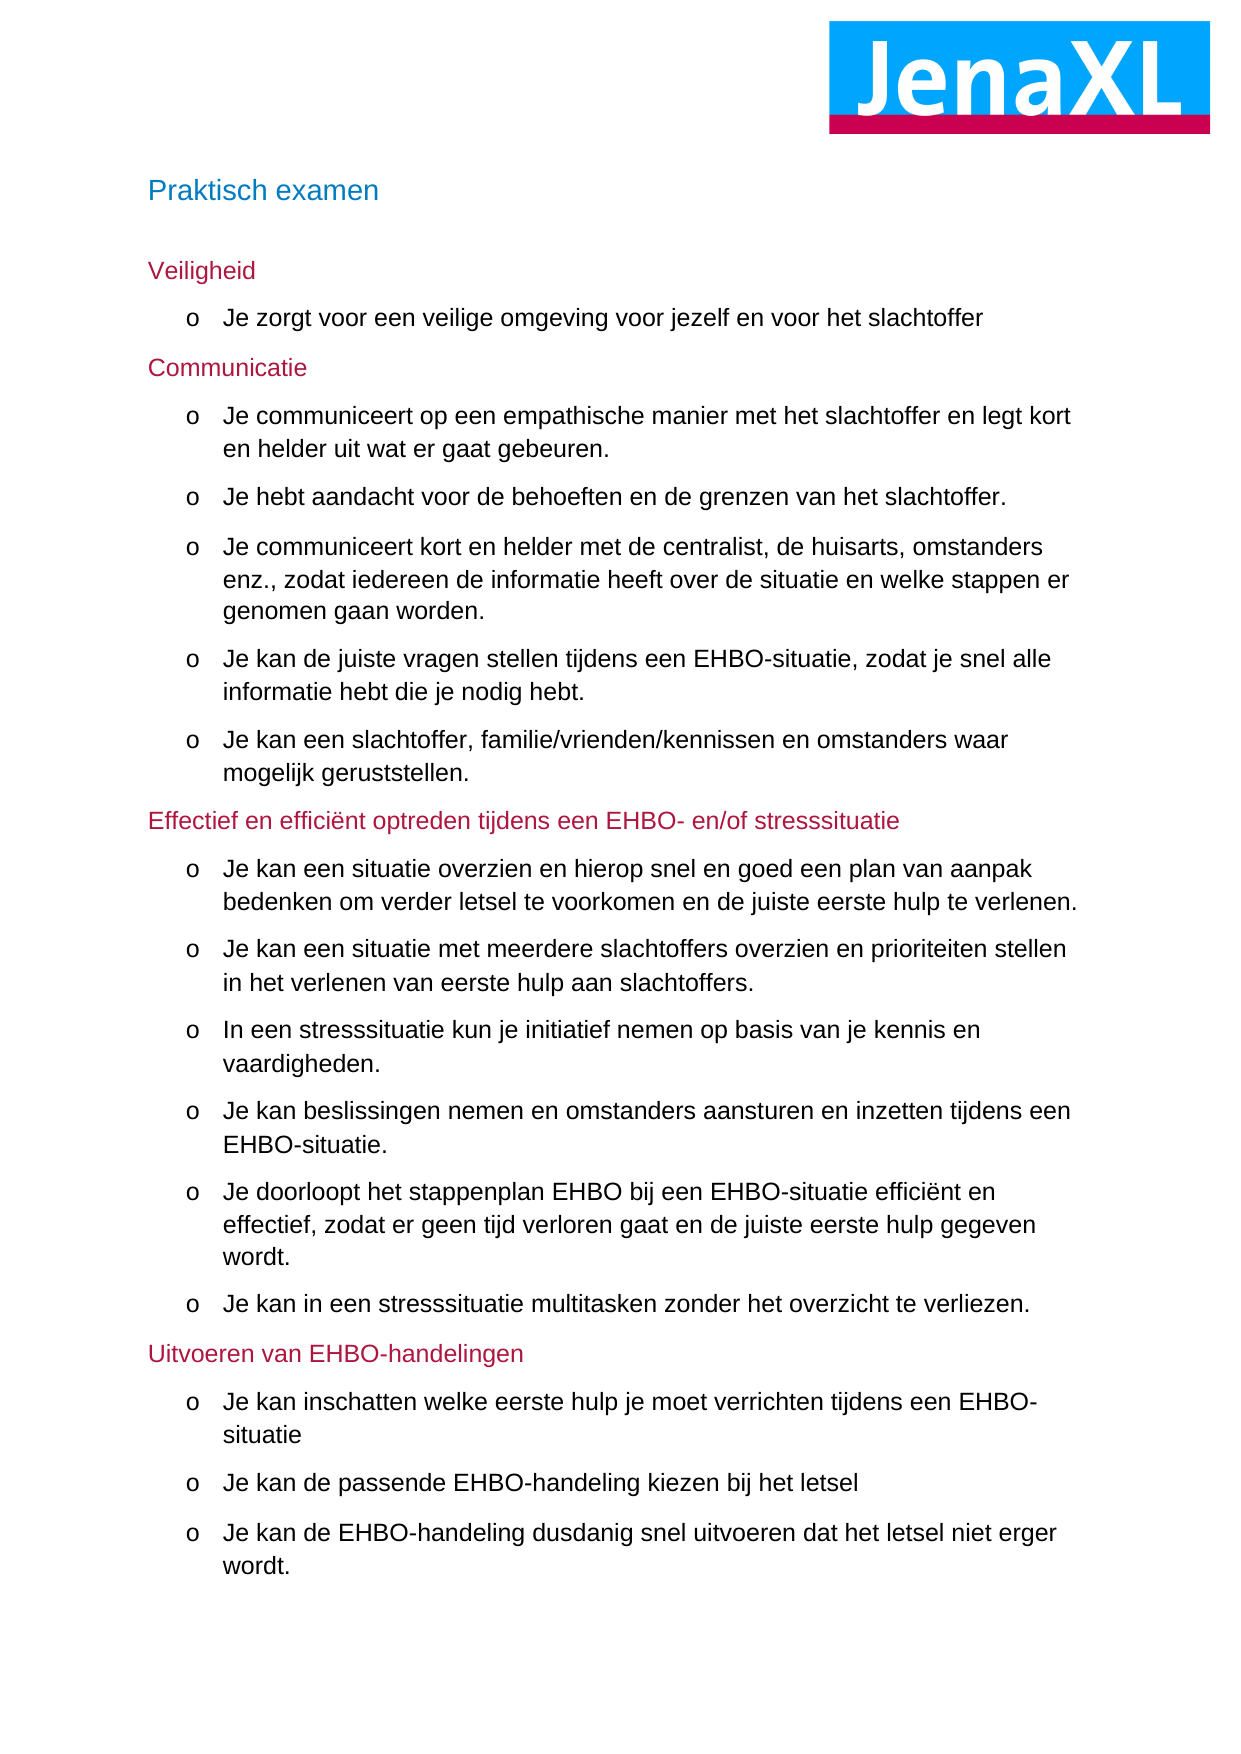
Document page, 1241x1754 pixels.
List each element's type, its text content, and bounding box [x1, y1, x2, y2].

list Je zorgt voor een veilige omgeving voor jezelf en voor het slachtoffer [185, 303, 1093, 334]
list Je kan een slachtoffer, familie/vrienden/kennissen en omstanders waar mogelijk geruststellen. [185, 725, 1093, 787]
list Je kan de juiste vragen stellen tijdens een EHBO-situatie, zodat je snel alle informatie hebt die je nodig hebt. [185, 644, 1093, 706]
list Je kan inschatten welke eerste hulp je moet verrichten tijdens een EHBO-situatie [185, 1387, 1093, 1449]
text Effectief en efficiënt optreden tijdens een EHBO- en/of stresssituatie [148, 806, 1093, 834]
list In een stresssituatie kun je initiatief nemen op basis van je kennis en vaardigheden. [185, 1015, 1093, 1077]
list Je hebt aandacht voor de behoeften en de grenzen van het slachtoffer. [185, 482, 1093, 513]
list Je communiceert kort en helder met de centralist, de huisarts, omstanders enz., zodat iedereen de informatie heeft over de situatie en welke stappen er genomen gaan worden. [185, 532, 1093, 625]
list Je kan de passende EHBO-handeling kiezen bij het letsel [185, 1468, 1093, 1499]
subtitle Praktisch examen [148, 173, 1093, 206]
list Je communiceert op een empathische manier met het slachtoffer en legt kort en helder uit wat er gaat gebeuren. [185, 401, 1093, 463]
list Je kan een situatie overzien en hierop snel en goed een plan van aanpak bedenken om verder letsel te voorkomen en de juiste eerste hulp te verlenen. [185, 853, 1093, 916]
list Je kan in een stresssituatie multitasken zonder het overzicht te verliezen. [185, 1289, 1093, 1320]
picture [829, 25, 1210, 134]
text Communicatie [148, 353, 1093, 382]
text Uitvoeren van EHBO-handelingen [148, 1339, 1093, 1368]
list Je kan beslissingen nemen en omstanders aansturen en inzetten tijdens een EHBO-situatie. [185, 1096, 1093, 1158]
list Je kan de EHBO-handeling dusdanig snel uitvoeren dat het letsel niet erger wordt. [185, 1518, 1093, 1580]
list Je kan een situatie met meerdere slachtoffers overzien en prioriteiten stellen in het verlenen van eerste hulp aan slachtoffers. [185, 934, 1093, 996]
text Veiligheid [148, 256, 1093, 284]
list Je doorloopt het stappenplan EHBO bij een EHBO-situatie efficiënt en effectief, zodat er geen tijd verloren gaat en de juiste eerste hulp gegeven wordt. [185, 1177, 1093, 1270]
